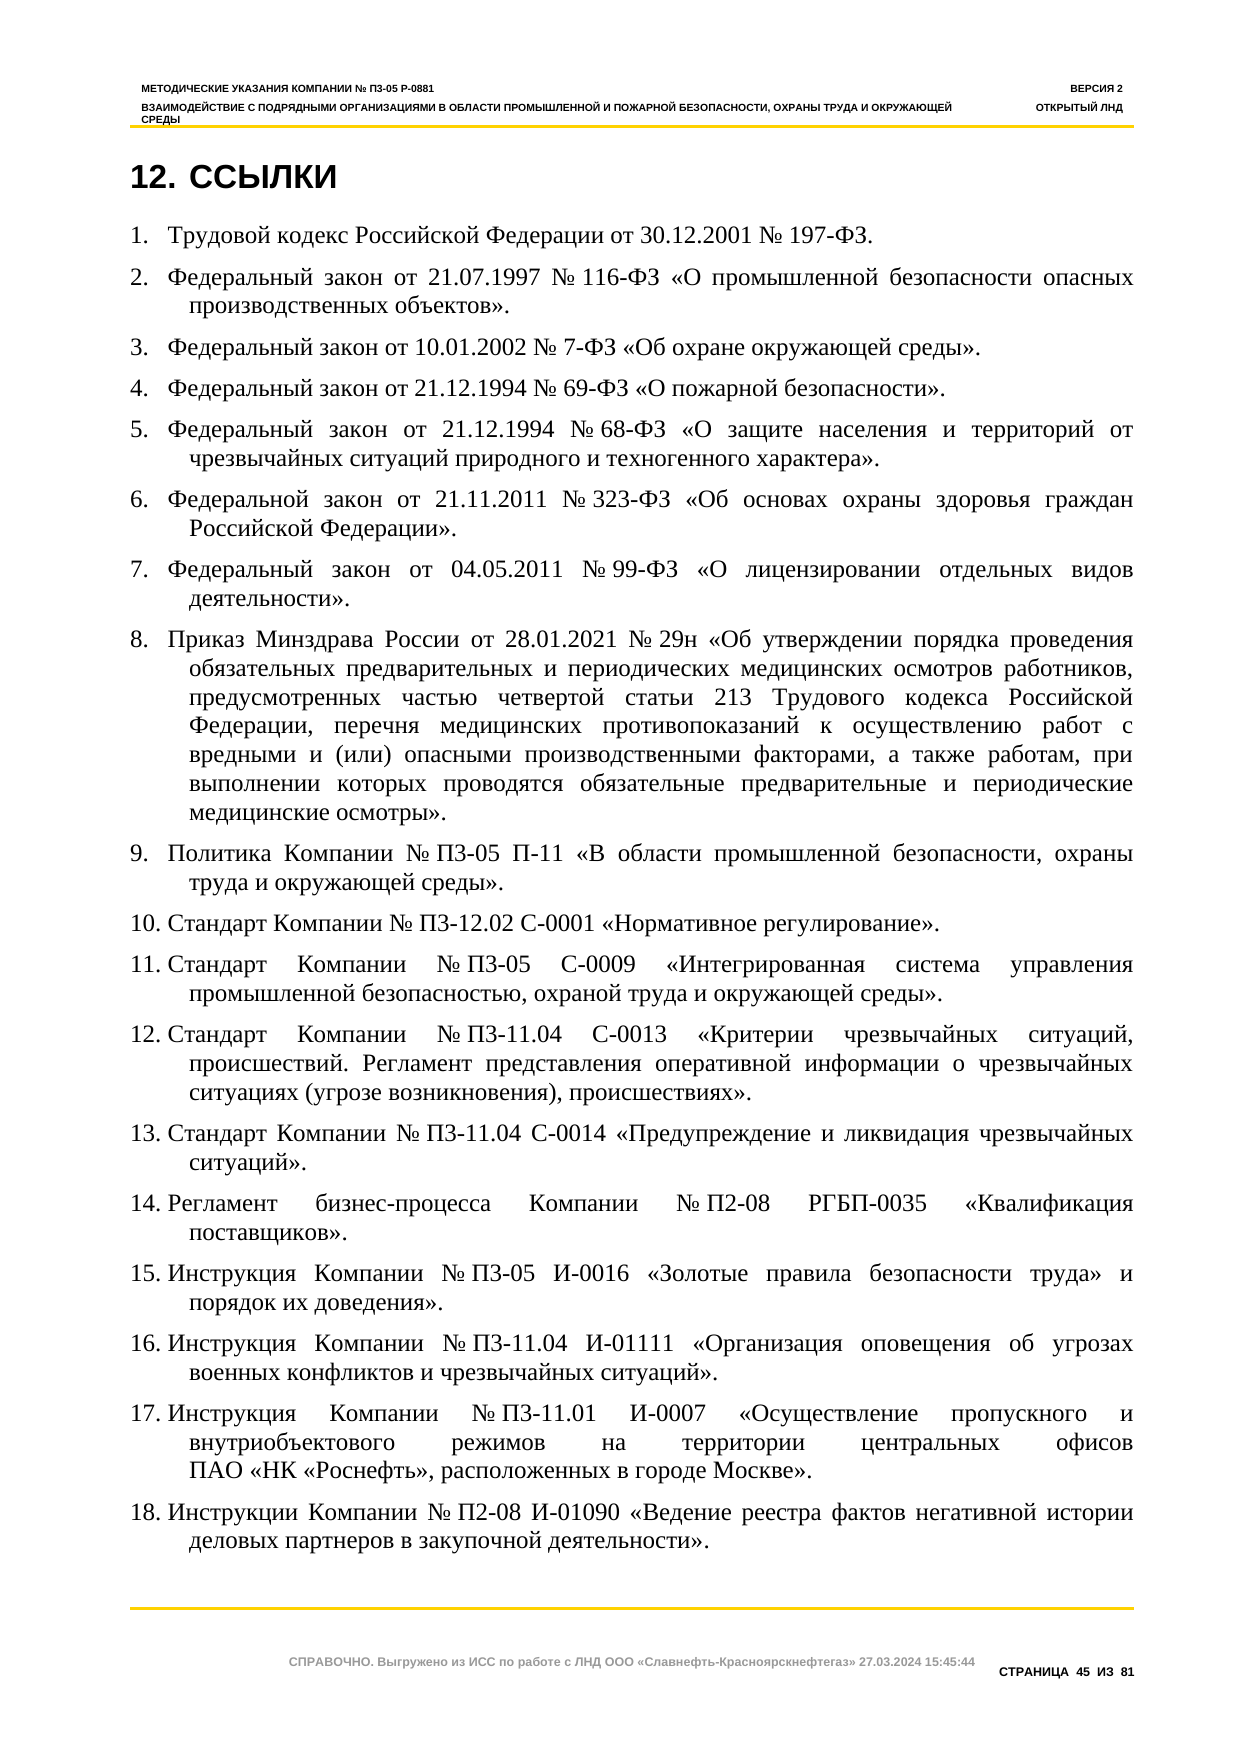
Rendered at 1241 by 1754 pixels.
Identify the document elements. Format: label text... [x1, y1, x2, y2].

list Федеральный закон от 10.01.2002 № 7-ФЗ «Об охране окружающей среды». [130, 332, 1134, 361]
list Инструкция Компании № П3-05 И-0016 «Золотые правила безопасности труда» и порядок их доведения». [130, 1258, 1134, 1316]
list Стандарт Компании № П3-11.04 С-0013 «Критерии чрезвычайных ситуаций, происшествий. Регламент представления оперативной информации о чрезвычайных ситуациях (угрозе возникновения), происшествиях». [130, 1019, 1134, 1106]
list Приказ Минздрава России от 28.01.2021 № 29н «Об утверждении порядка проведения обязательных предварительных и периодических медицинских осмотров работников, предусмотренных частью четвертой статьи 213 Трудового кодекса Российской Федерации, перечня медицинских противопоказаний к осуществлению работ с вредными и (или) опасными производственными факторами, а также работам, при выполнении которых проводятся обязательные предварительные и периодические медицинские осмотры». [130, 624, 1134, 826]
list Стандарт Компании № П3-12.02 С-0001 «Нормативное регулирование». [130, 908, 1134, 937]
list Федеральный закон от 21.07.1997 № 116-ФЗ «О промышленной безопасности опасных производственных объектов». [130, 262, 1134, 319]
list ССЫЛКИ [130, 157, 1134, 196]
list Инструкция Компании № П3-11.04 И-01111 «Организация оповещения об угрозах военных конфликтов и чрезвычайных ситуаций». [130, 1328, 1134, 1386]
list Инструкции Компании № П2-08 И-01090 «Ведение реестра фактов негативной истории деловых партнеров в закупочной деятельности». [130, 1497, 1134, 1554]
list Регламент бизнес-процесса Компании № П2-08 РГБП-0035 «Квалификация поставщиков». [130, 1188, 1134, 1246]
list Стандарт Компании № П3-11.04 С-0014 «Предупреждение и ликвидация чрезвычайных ситуаций». [130, 1118, 1134, 1176]
list Трудовой кодекс Российской Федерации от 30.12.2001 № 197-ФЗ. [130, 221, 1134, 249]
list Инструкция Компании № П3-11.01 И-0007 «Осуществление пропускного и внутриобъектового режимов на территории центральных офисов ПАО «НК «Роснефть», расположенных в городе Москве». [130, 1398, 1134, 1484]
list Федеральной закон от 21.11.2011 № 323-ФЗ «Об основах охраны здоровья граждан Российской Федерации». [130, 484, 1134, 542]
list Федеральный закон от 04.05.2011 № 99-ФЗ «О лицензировании отдельных видов деятельности». [130, 554, 1134, 612]
list Политика Компании № П3-05 П-11 «В области промышленной безопасности, охраны труда и окружающей среды». [130, 838, 1134, 896]
list Федеральный закон от 21.12.1994 № 68-ФЗ «О защите населения и территорий от чрезвычайных ситуаций природного и техногенного характера». [130, 414, 1134, 472]
list Федеральный закон от 21.12.1994 № 69-ФЗ «О пожарной безопасности». [130, 373, 1134, 402]
list Стандарт Компании № П3-05 С-0009 «Интегрированная система управления промышленной безопасностью, охраной труда и окружающей среды». [130, 949, 1134, 1007]
